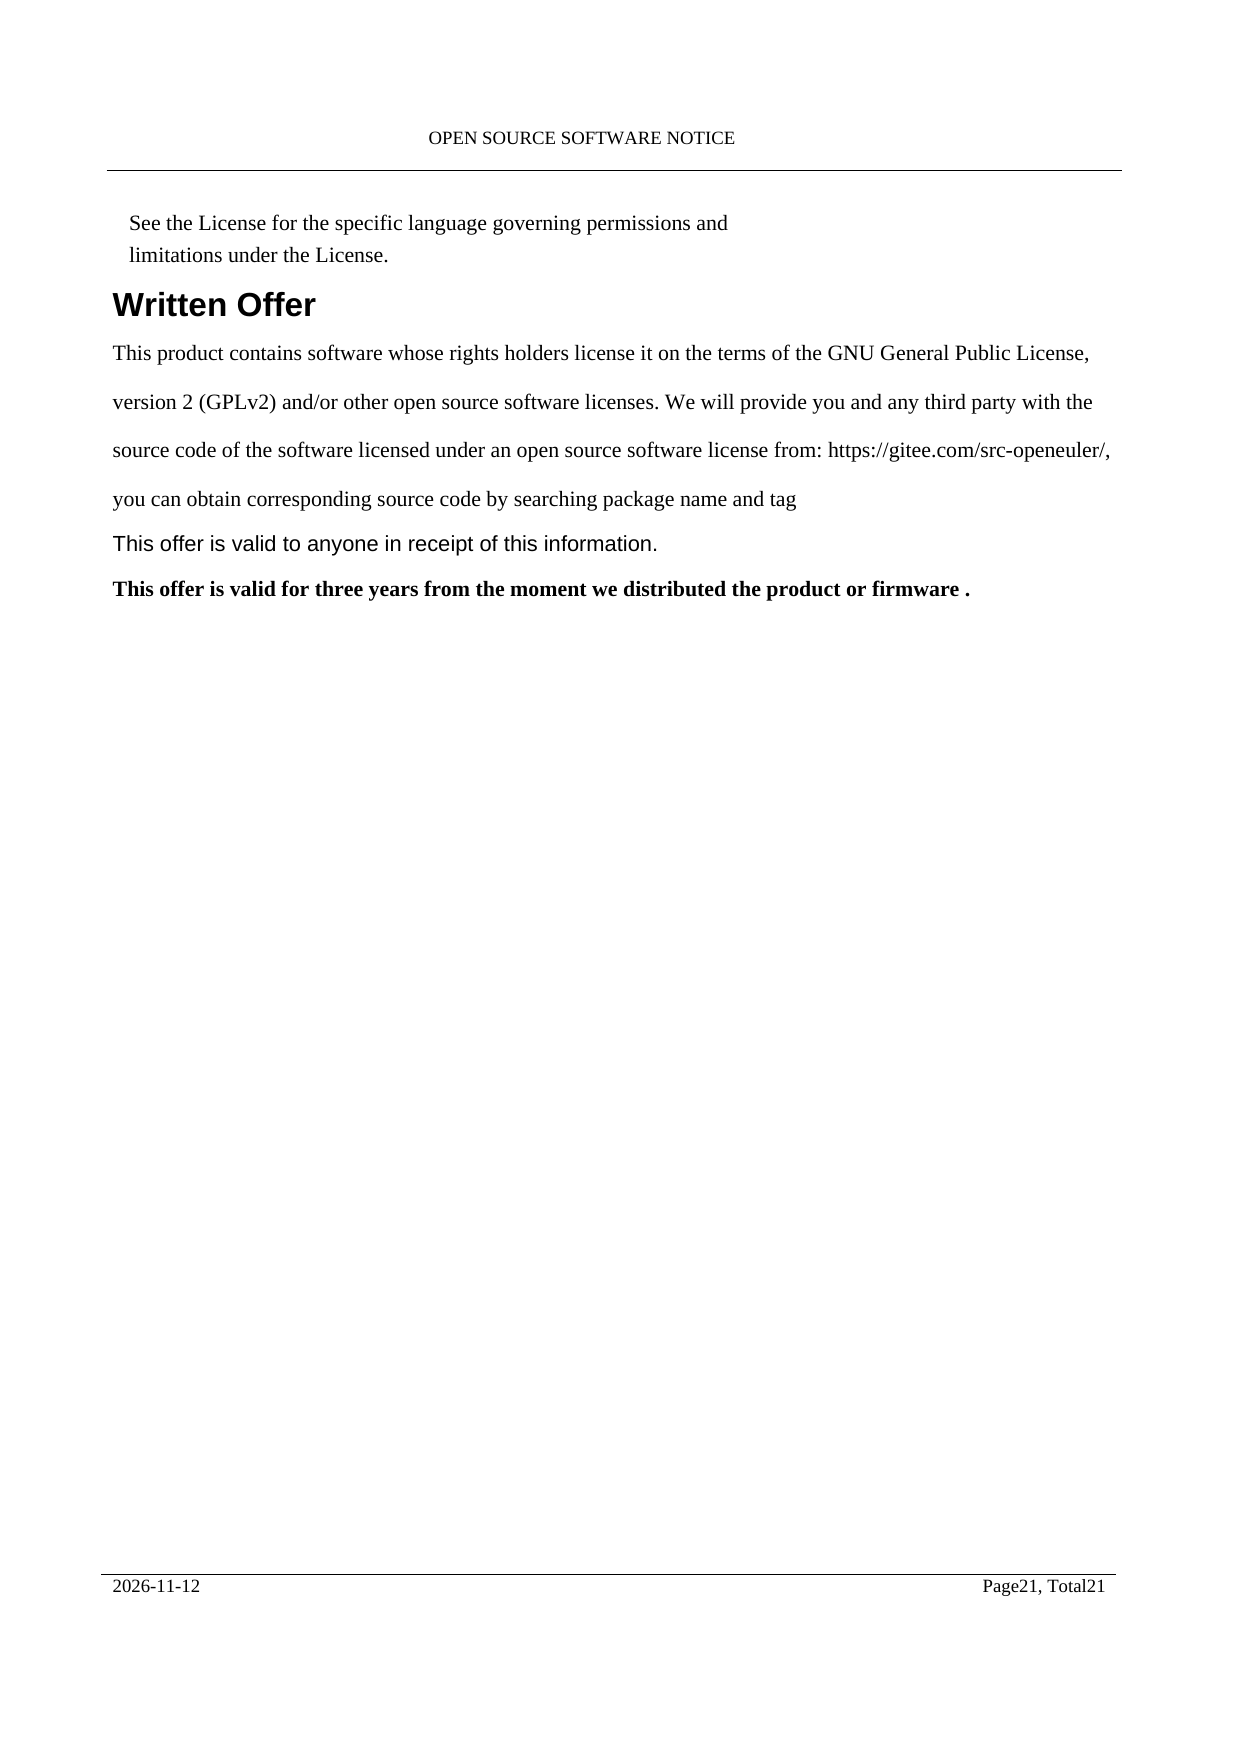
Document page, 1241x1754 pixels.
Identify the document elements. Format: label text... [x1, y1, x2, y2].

text Written Offer [112, 271, 1128, 336]
text This offer is valid for three years from the moment we distributed the product or firmware . [112, 573, 1128, 605]
text This product contains software whose rights holders license it on the terms of the GNU General Public License, version 2 (GPLv2) and/or other open source software licenses. We will provide you and any third party with the source code of the software licensed under an open source software license from: https://gitee.com/src-openeuler/, you can obtain corresponding source code by searching package name and tag [112, 336, 1128, 515]
text This offer is valid to anyone in receipt of this information. [112, 528, 1128, 560]
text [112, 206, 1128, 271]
